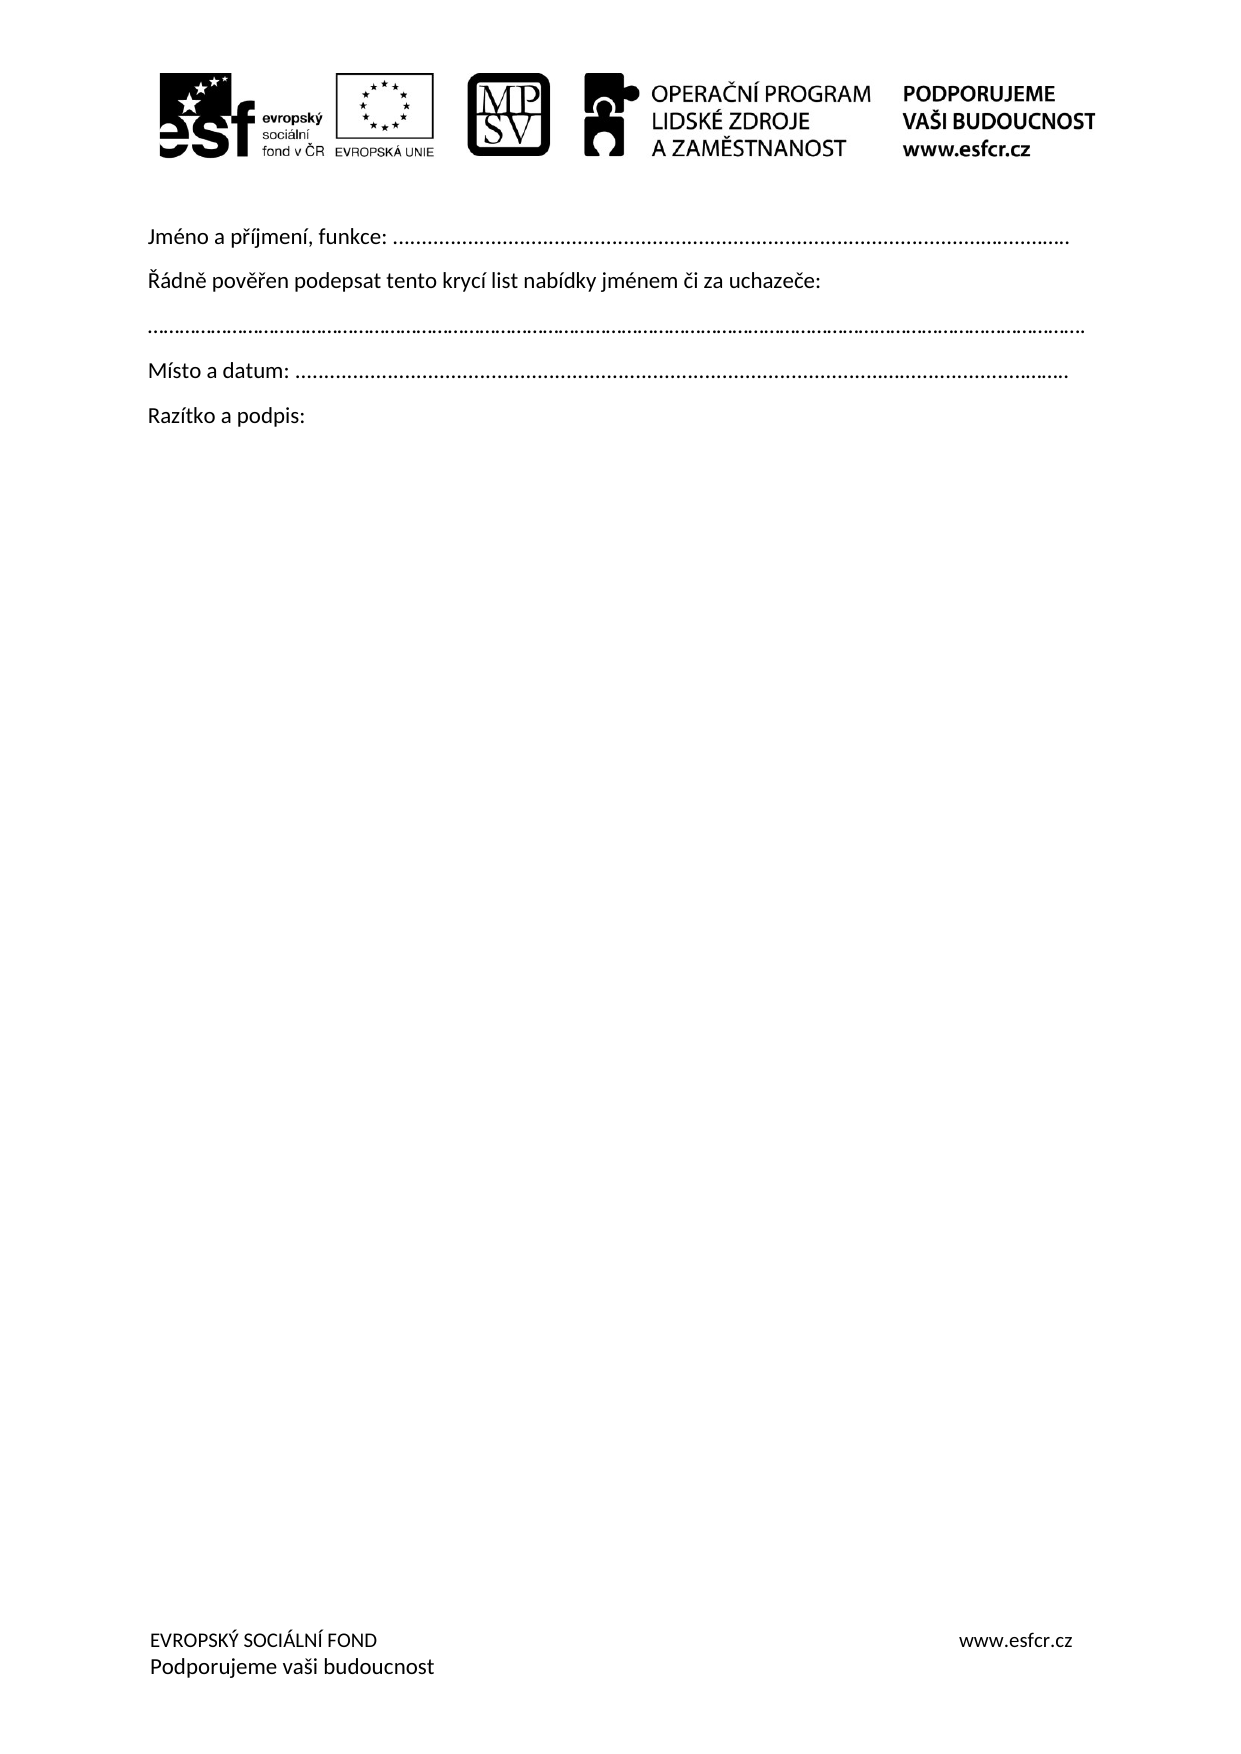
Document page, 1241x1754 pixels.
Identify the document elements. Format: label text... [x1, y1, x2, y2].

picture [159, 73, 1096, 162]
text Razítko a podpis: [148, 401, 1093, 429]
text Jméno a příjmení, funkce: ......................................................................................................…........….. [148, 222, 1093, 250]
text ……………………………………………………………………………………………………………………………………………………………. [148, 311, 1093, 339]
text Místo a datum: ......................................................................................................…......................…….. [148, 356, 1093, 384]
text Řádně pověřen podepsat tento krycí list nabídky jménem či za uchazeče: [148, 267, 1093, 295]
